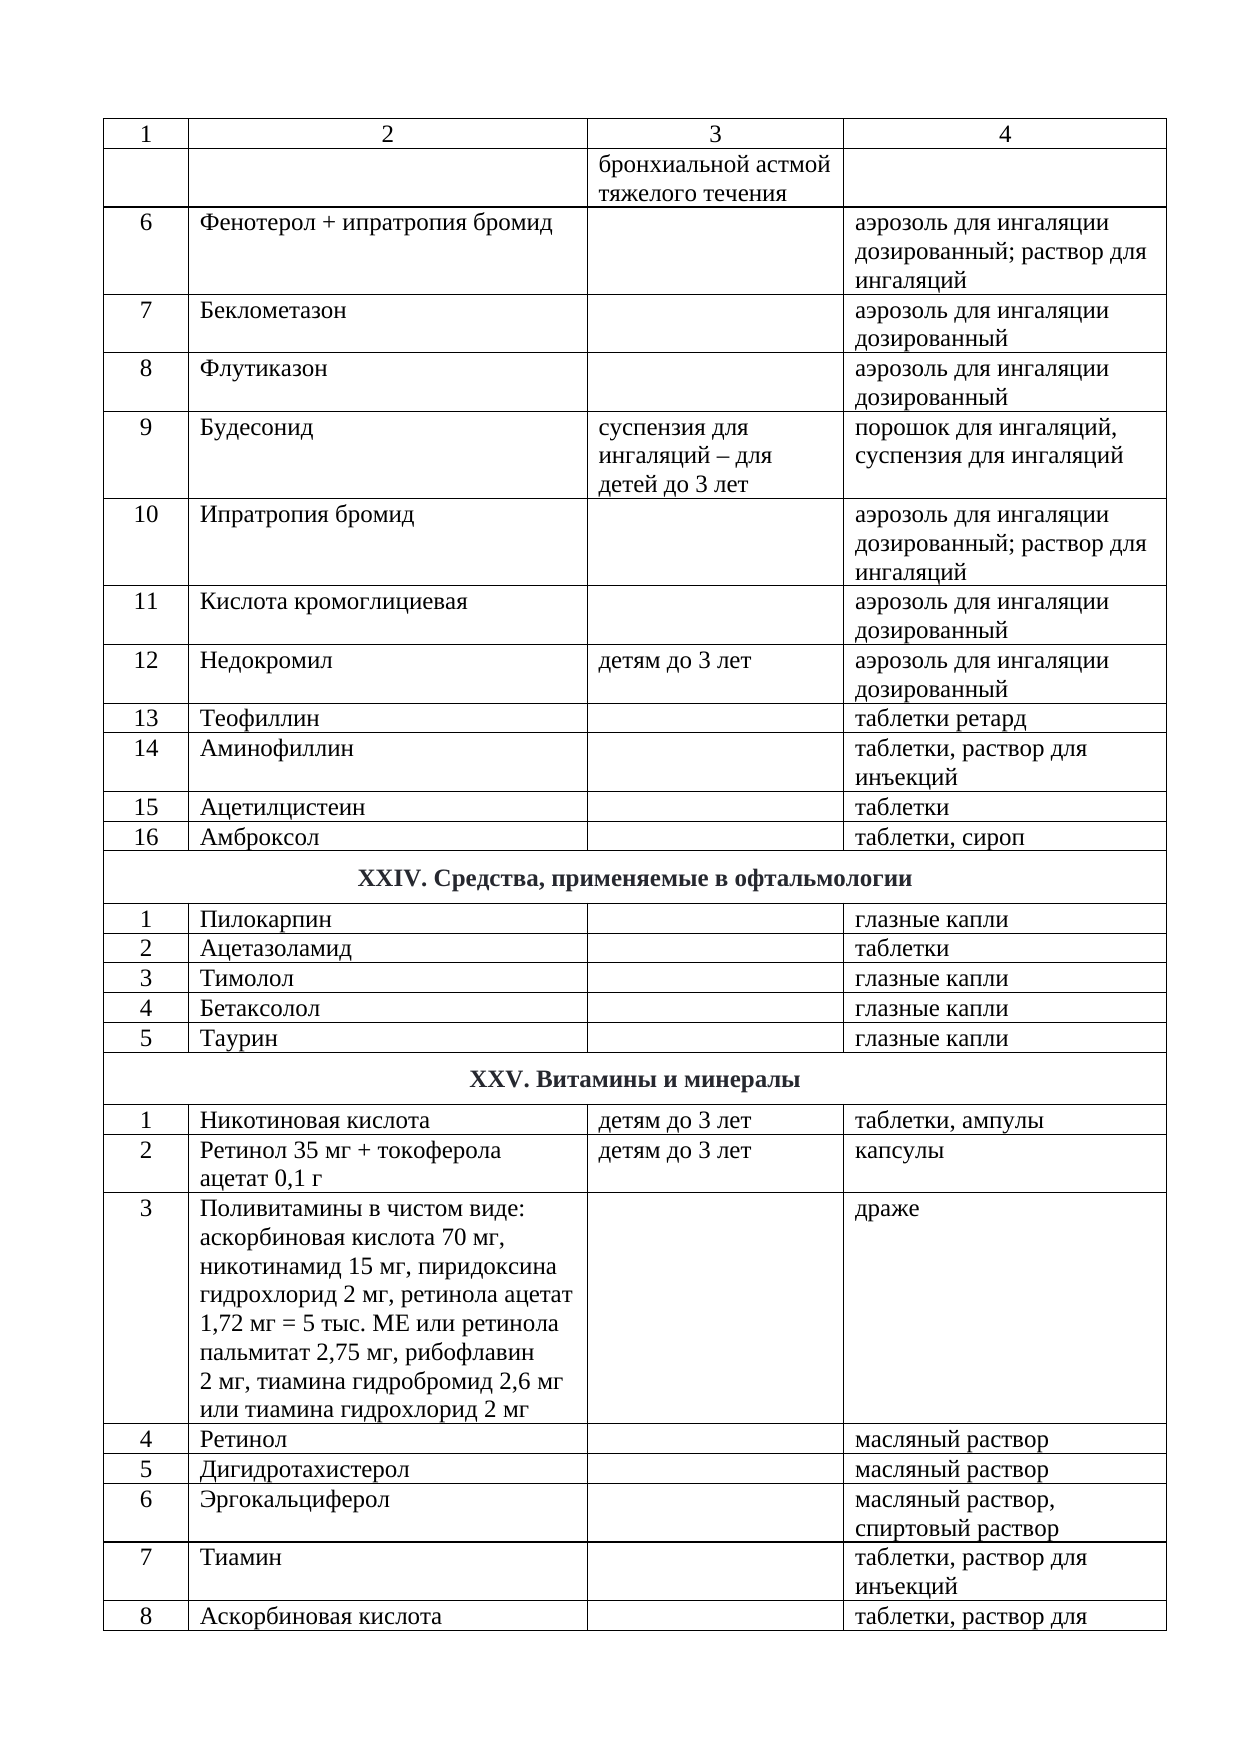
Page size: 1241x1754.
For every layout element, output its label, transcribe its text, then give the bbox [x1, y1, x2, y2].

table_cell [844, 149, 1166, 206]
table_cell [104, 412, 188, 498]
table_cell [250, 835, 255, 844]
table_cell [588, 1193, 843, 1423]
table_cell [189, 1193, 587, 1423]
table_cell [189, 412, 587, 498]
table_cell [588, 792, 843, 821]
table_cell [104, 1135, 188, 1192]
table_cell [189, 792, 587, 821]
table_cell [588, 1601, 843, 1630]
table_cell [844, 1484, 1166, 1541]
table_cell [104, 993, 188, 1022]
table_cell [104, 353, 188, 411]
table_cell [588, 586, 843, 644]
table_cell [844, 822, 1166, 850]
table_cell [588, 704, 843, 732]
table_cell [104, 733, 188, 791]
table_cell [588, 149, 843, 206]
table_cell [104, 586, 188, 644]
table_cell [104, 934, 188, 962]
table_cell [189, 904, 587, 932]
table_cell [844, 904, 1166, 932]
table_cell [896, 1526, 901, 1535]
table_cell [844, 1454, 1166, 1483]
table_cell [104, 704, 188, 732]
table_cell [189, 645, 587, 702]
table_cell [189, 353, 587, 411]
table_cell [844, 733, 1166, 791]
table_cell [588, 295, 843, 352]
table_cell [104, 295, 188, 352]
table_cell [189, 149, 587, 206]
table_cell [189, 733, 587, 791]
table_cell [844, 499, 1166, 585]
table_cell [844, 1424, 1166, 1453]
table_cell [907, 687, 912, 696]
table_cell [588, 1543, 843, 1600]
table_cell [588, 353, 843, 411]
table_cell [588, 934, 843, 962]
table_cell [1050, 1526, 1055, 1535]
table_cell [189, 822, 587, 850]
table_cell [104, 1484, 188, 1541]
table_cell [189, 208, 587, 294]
table_header 4 [844, 119, 1166, 148]
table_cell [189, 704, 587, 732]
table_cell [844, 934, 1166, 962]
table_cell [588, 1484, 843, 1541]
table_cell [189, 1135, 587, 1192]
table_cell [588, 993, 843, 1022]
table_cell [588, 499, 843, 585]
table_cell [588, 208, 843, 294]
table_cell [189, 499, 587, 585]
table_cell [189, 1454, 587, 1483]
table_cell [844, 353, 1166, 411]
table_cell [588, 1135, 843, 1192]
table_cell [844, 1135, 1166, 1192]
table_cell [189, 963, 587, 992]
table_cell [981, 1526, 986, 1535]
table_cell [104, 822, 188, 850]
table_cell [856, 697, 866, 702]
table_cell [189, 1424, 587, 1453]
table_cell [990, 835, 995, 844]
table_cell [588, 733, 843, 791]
table_header 2 [189, 119, 587, 148]
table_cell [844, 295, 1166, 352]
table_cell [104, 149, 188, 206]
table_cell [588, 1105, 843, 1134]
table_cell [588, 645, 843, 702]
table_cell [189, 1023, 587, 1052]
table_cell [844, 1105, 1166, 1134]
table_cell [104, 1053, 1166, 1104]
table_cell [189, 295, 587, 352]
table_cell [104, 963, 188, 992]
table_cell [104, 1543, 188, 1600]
table_header 1 [104, 119, 188, 148]
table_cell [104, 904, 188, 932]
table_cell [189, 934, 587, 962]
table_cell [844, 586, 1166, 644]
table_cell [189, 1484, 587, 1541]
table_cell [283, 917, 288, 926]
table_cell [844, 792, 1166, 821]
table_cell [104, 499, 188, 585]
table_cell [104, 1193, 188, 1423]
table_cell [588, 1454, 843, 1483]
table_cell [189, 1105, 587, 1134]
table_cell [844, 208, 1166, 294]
table_header 3 [588, 119, 843, 148]
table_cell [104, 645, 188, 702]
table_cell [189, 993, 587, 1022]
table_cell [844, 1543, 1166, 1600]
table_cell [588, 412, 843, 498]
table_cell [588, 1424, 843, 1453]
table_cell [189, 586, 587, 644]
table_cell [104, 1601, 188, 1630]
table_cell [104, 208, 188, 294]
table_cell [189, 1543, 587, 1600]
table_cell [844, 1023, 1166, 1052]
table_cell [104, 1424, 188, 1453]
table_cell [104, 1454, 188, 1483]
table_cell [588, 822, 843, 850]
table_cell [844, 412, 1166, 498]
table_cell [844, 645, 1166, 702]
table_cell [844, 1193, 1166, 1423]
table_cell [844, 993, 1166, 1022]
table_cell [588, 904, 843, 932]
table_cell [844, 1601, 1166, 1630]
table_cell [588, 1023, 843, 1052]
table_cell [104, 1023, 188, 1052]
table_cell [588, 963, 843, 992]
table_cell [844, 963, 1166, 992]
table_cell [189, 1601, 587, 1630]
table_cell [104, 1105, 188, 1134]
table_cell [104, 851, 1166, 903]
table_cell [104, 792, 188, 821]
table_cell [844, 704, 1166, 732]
